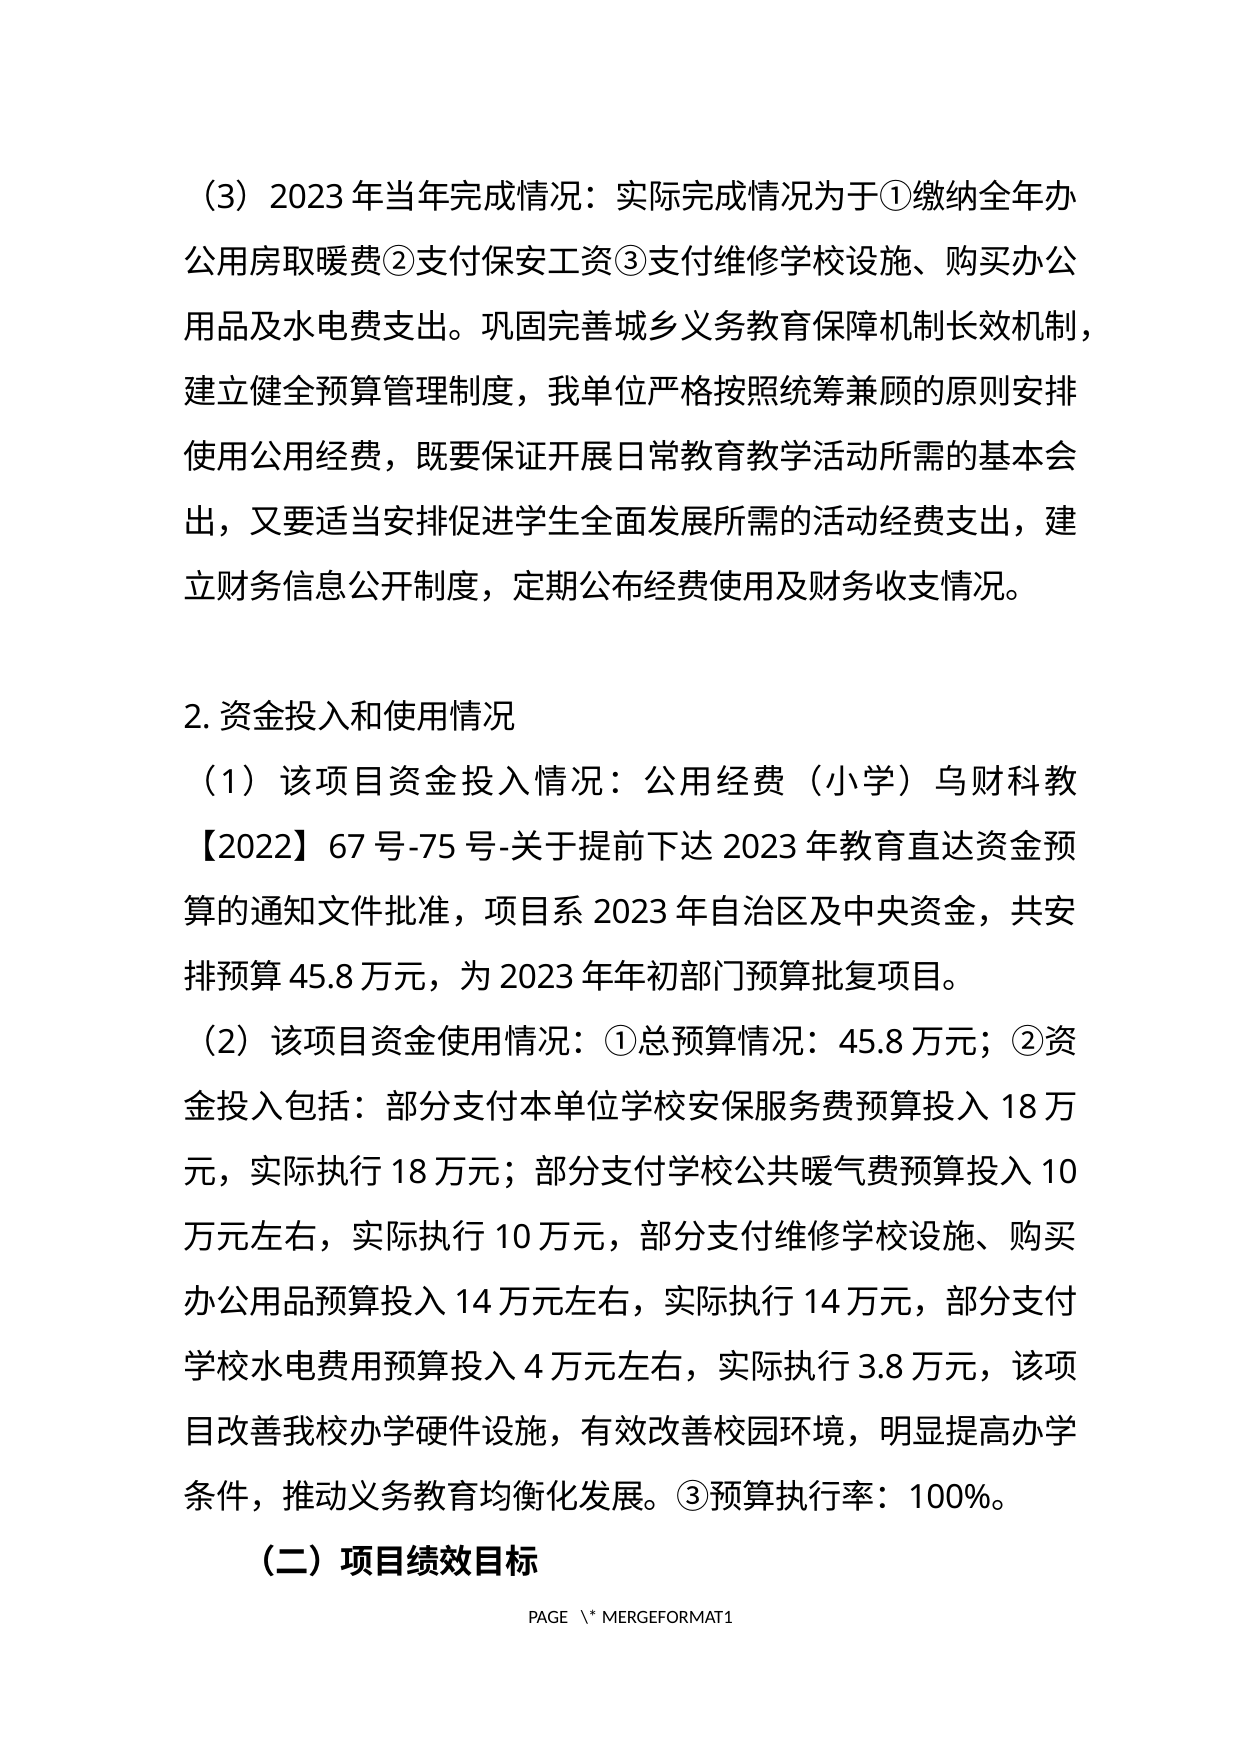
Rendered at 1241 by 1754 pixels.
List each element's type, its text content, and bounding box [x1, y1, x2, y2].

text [183, 162, 1078, 1527]
text （二）项目绩效目标 [183, 1527, 1078, 1592]
